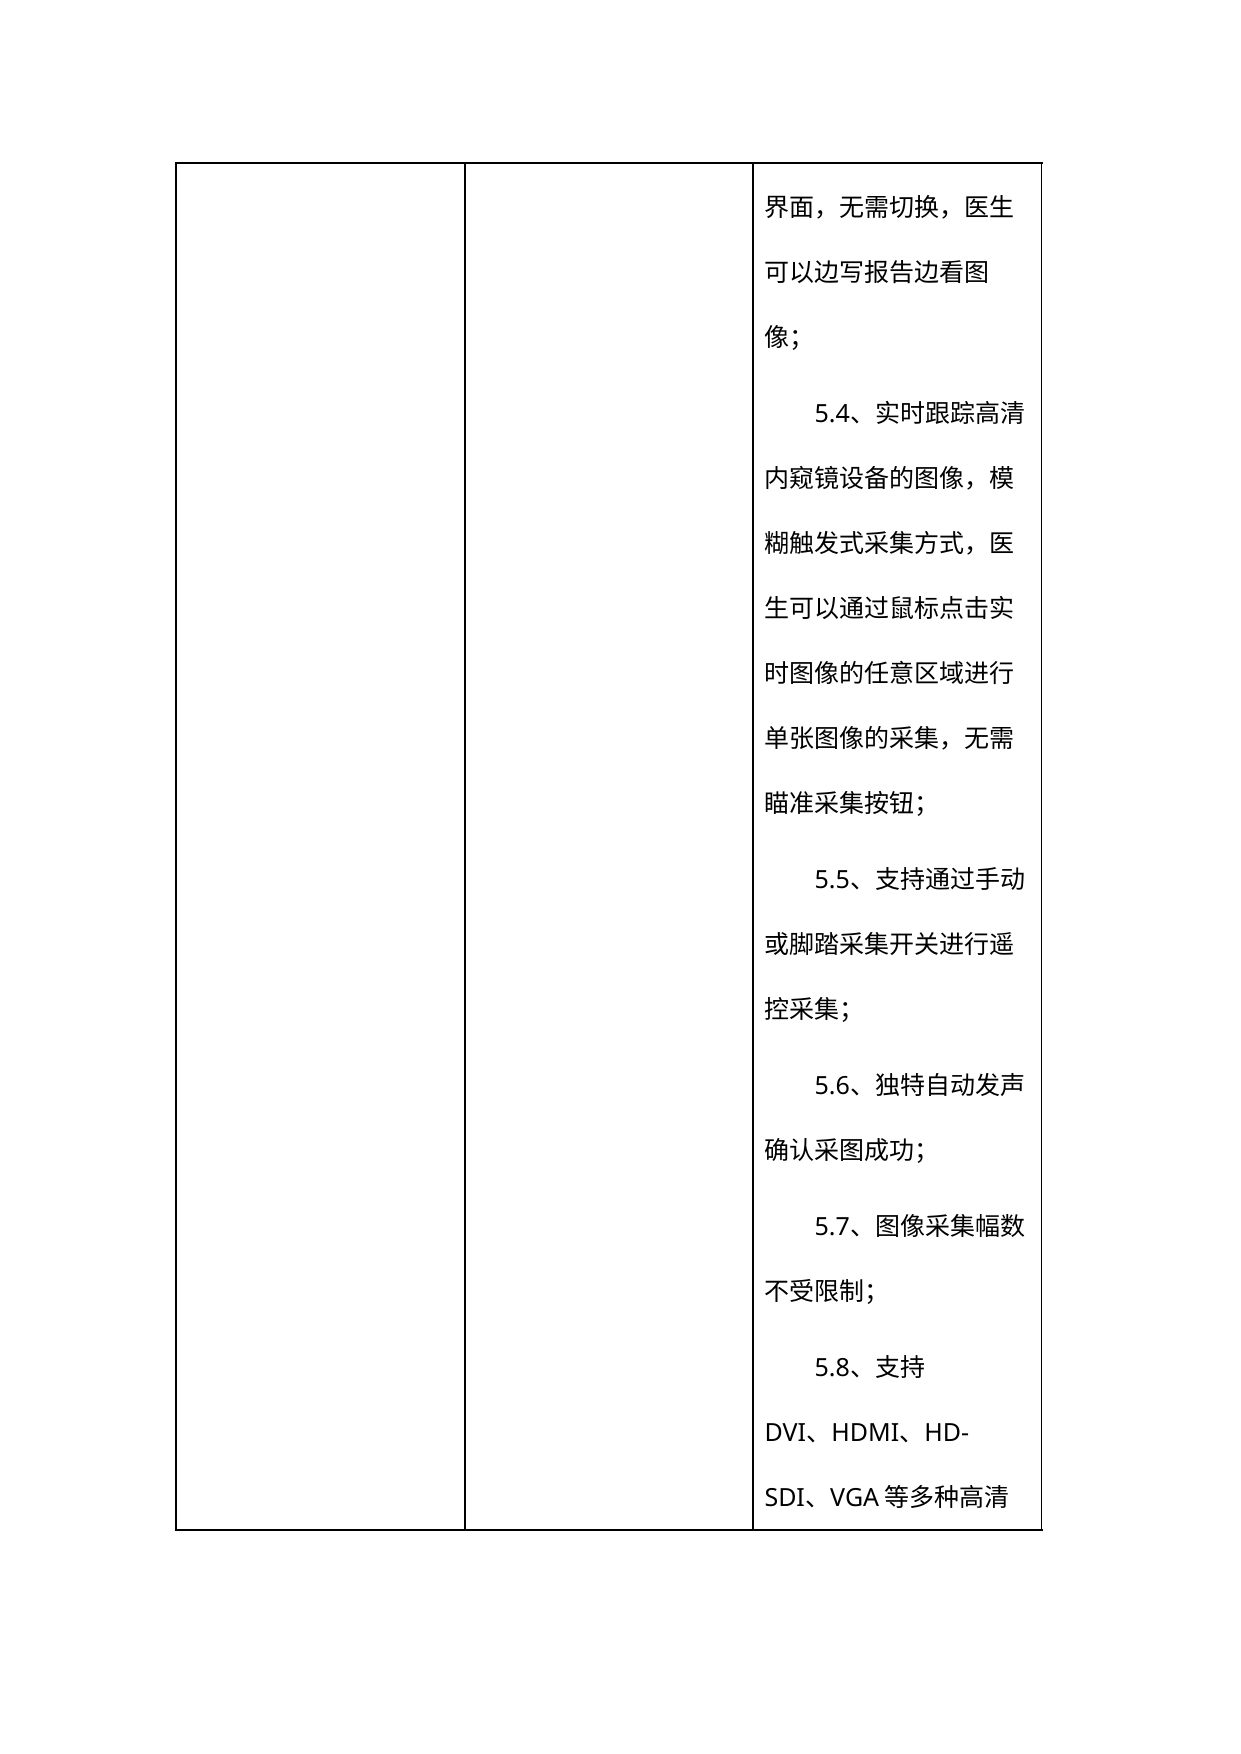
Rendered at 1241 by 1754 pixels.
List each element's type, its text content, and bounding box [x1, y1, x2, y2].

table_cell 1 [177, 164, 464, 1529]
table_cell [754, 164, 1041, 1529]
table_cell [466, 164, 752, 1529]
